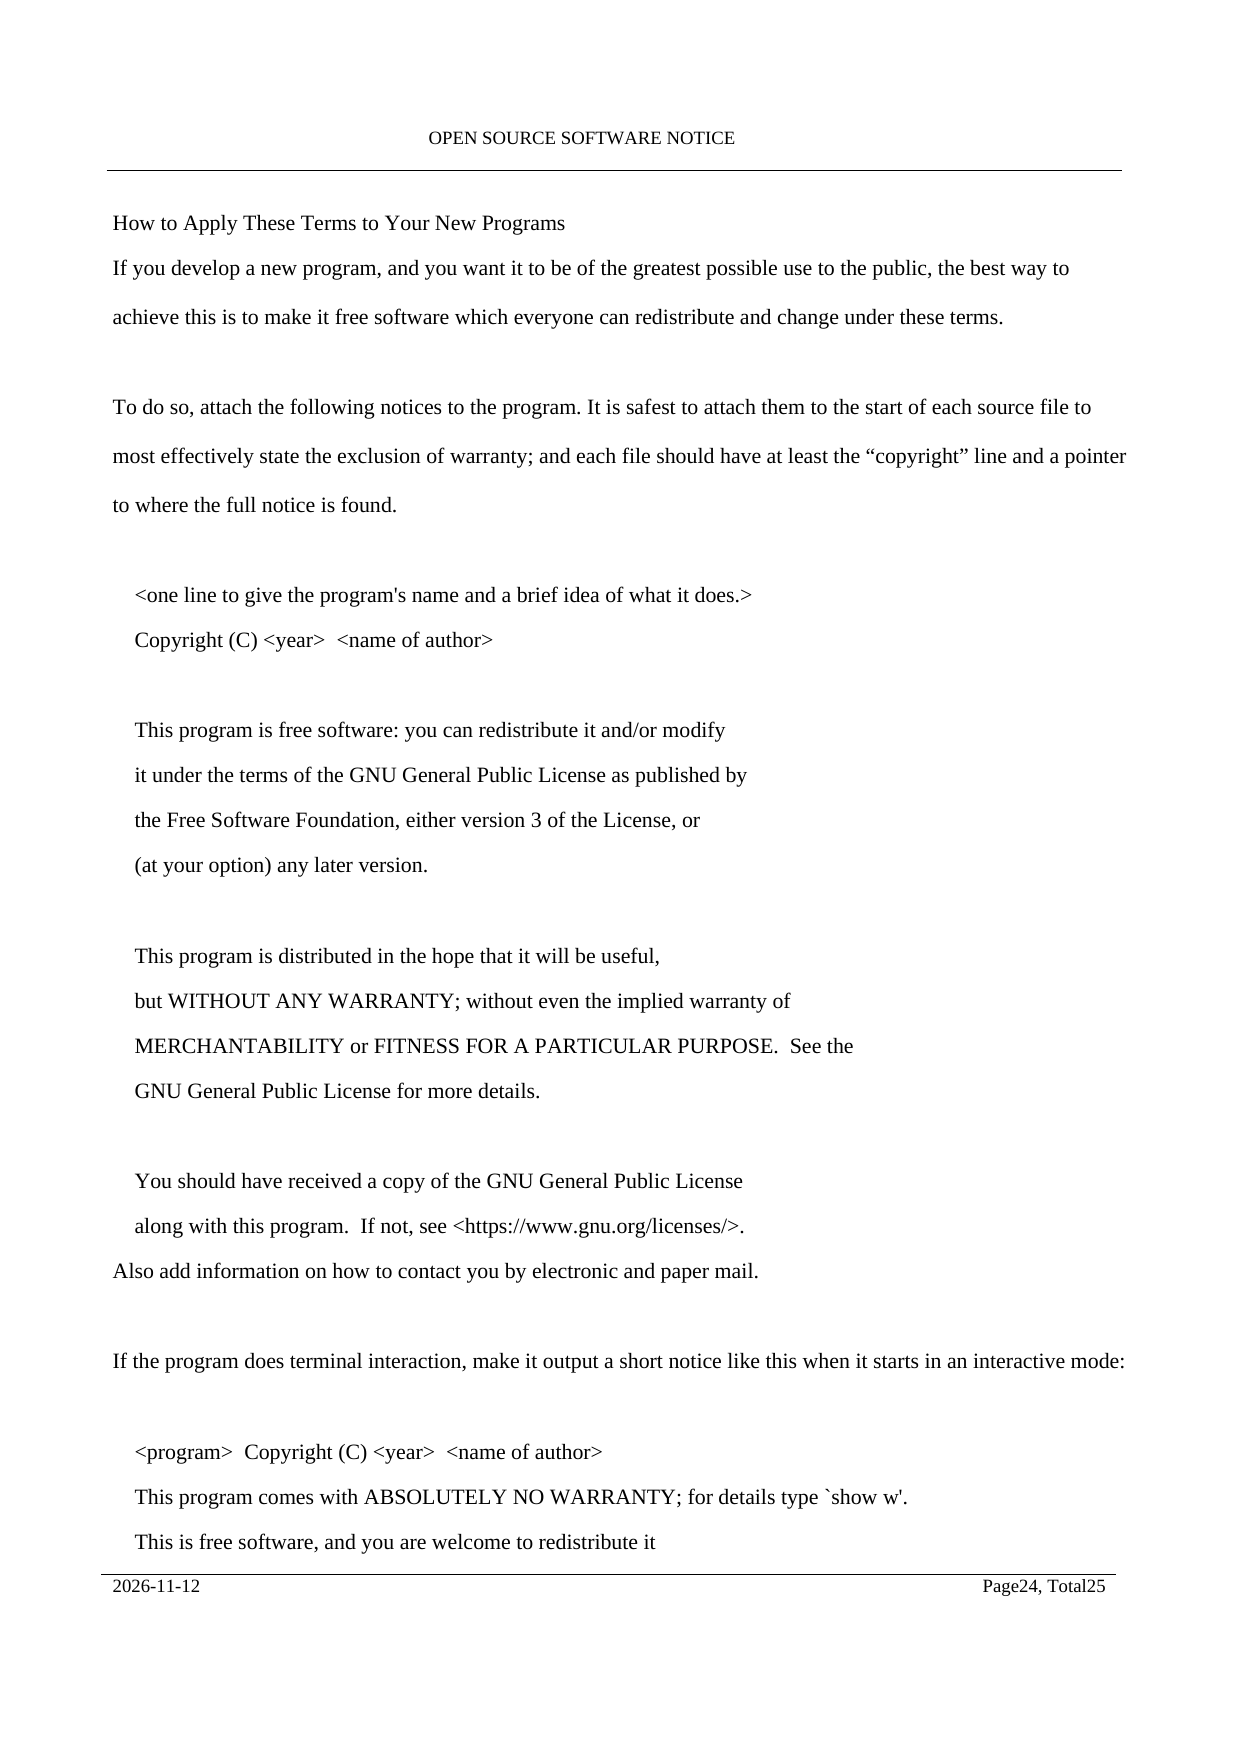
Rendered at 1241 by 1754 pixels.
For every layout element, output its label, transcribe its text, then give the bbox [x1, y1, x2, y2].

text This program comes with ABSOLUTELY NO WARRANTY; for details type `show w'. [112, 1480, 1128, 1513]
text If you develop a new program, and you want it to be of the greatest possible use to the public, the best way to achieve this is to make it free software which everyone can redistribute and change under these terms. [112, 251, 1128, 333]
text To do so, attach the following notices to the program. It is safest to attach them to the start of each source file to most effectively state the exclusion of warranty; and each file should have at least the “copyright” line and a pointer to where the full notice is found. [112, 390, 1128, 520]
text How to Apply These Terms to Your New Programs [112, 206, 1128, 239]
text Copyright (C) <year> <name of author> [112, 623, 1128, 656]
text it under the terms of the GNU General Public License as published by [112, 758, 1128, 791]
text You should have received a copy of the GNU General Public License [112, 1164, 1128, 1197]
text MERCHANTABILITY or FITNESS FOR A PARTICULAR PURPOSE. See the [112, 1029, 1128, 1062]
text If the program does terminal interaction, make it output a short notice like this when it starts in an interactive mode: [112, 1345, 1128, 1377]
text <one line to give the program's name and a brief idea of what it does.> [112, 578, 1128, 611]
text This program is free software: you can redistribute it and/or modify [112, 713, 1128, 746]
text but WITHOUT ANY WARRANTY; without even the implied warranty of [112, 984, 1128, 1017]
text GNU General Public License for more details. [112, 1074, 1128, 1107]
text the Free Software Foundation, either version 3 of the License, or [112, 804, 1128, 836]
text This is free software, and you are welcome to redistribute it [112, 1525, 1128, 1558]
text <program> Copyright (C) <year> <name of author> [112, 1435, 1128, 1468]
text along with this program. If not, see <https://www.gnu.org/licenses/>. [112, 1209, 1128, 1242]
text (at your option) any later version. [112, 849, 1128, 881]
text This program is distributed in the hope that it will be useful, [112, 939, 1128, 971]
text Also add information on how to contact you by electronic and paper mail. [112, 1255, 1128, 1287]
